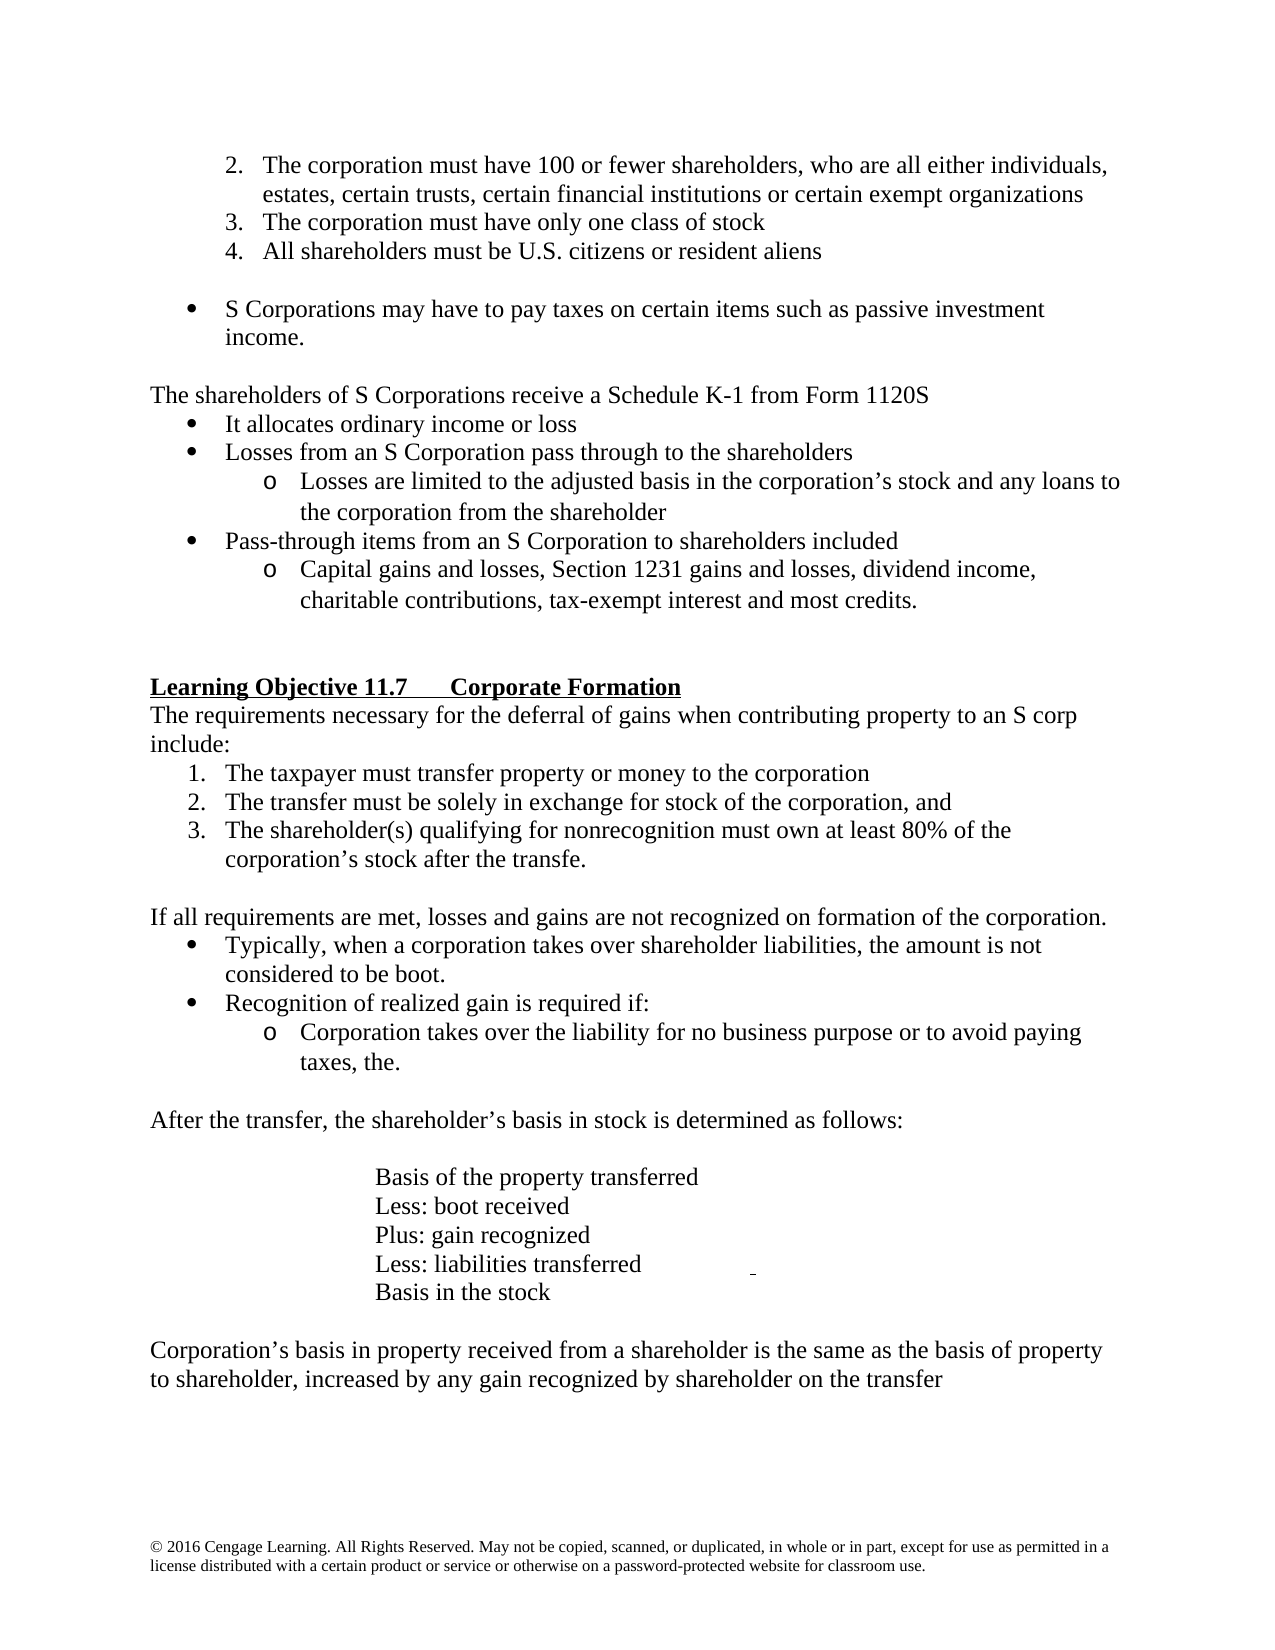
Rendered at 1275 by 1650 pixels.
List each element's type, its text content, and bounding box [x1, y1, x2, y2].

list Pass-through items from an S Corporation to shareholders included [187, 526, 1125, 554]
text Basis in the stock [150, 1277, 1125, 1306]
list The corporation must have 100 or fewer shareholders, who are all either individuals, estates, certain trusts, certain financial institutions or certain exempt organizations [225, 150, 1125, 207]
text After the transfer, the shareholder’s basis in stock is determined as follows: [150, 1105, 1125, 1134]
list The transfer must be solely in exchange for stock of the corporation, and [187, 787, 1125, 815]
text Learning Objective 11.7 Corporate Formation [150, 672, 1125, 700]
text Plus: gain recognized [375, 1220, 1125, 1249]
list Typically, when a corporation takes over shareholder liabilities, the amount is not considered to be boot. [187, 930, 1125, 988]
list The corporation must have only one class of stock [225, 207, 1125, 236]
text The requirements necessary for the deferral of gains when contributing property to an S corp include: [150, 700, 1125, 758]
text Basis of the property transferred [375, 1162, 1125, 1191]
list Losses from an S Corporation pass through to the shareholders [187, 437, 1125, 466]
list Capital gains and losses, Section 1231 gains and losses, dividend income, charitable contributions, tax-exempt interest and most credits. [262, 554, 1125, 614]
list It allocates ordinary income or loss [187, 409, 1125, 437]
list Losses are limited to the adjusted basis in the corporation’s stock and any loans to the corporation from the shareholder [262, 466, 1125, 526]
list The taxpayer must transfer property or money to the corporation [187, 758, 1125, 787]
text If all requirements are met, losses and gains are not recognized on formation of the corporation. [150, 902, 1125, 930]
text Less: boot received [375, 1191, 1125, 1220]
text Less: liabilities transferred [375, 1249, 1125, 1277]
list S Corporations may have to pay taxes on certain items such as passive investment income. [187, 294, 1125, 351]
list All shareholders must be citizens or resident aliens [225, 236, 1125, 265]
list Recognition of realized gain is required if: [187, 988, 1125, 1017]
text Corporation’s basis in property received from a shareholder is the same as the basis of property to shareholder, increased by any gain recognized by shareholder on the transfer [150, 1335, 1125, 1392]
list Corporation takes over the liability for no business purpose or to avoid paying taxes, the. [262, 1017, 1125, 1076]
text The shareholders of S Corporations receive a Schedule K-1 from Form 1120S [150, 380, 1125, 409]
list The shareholder(s) qualifying for nonrecognition must own at least 80% of the corporation’s stock after the transfe. [187, 815, 1125, 873]
